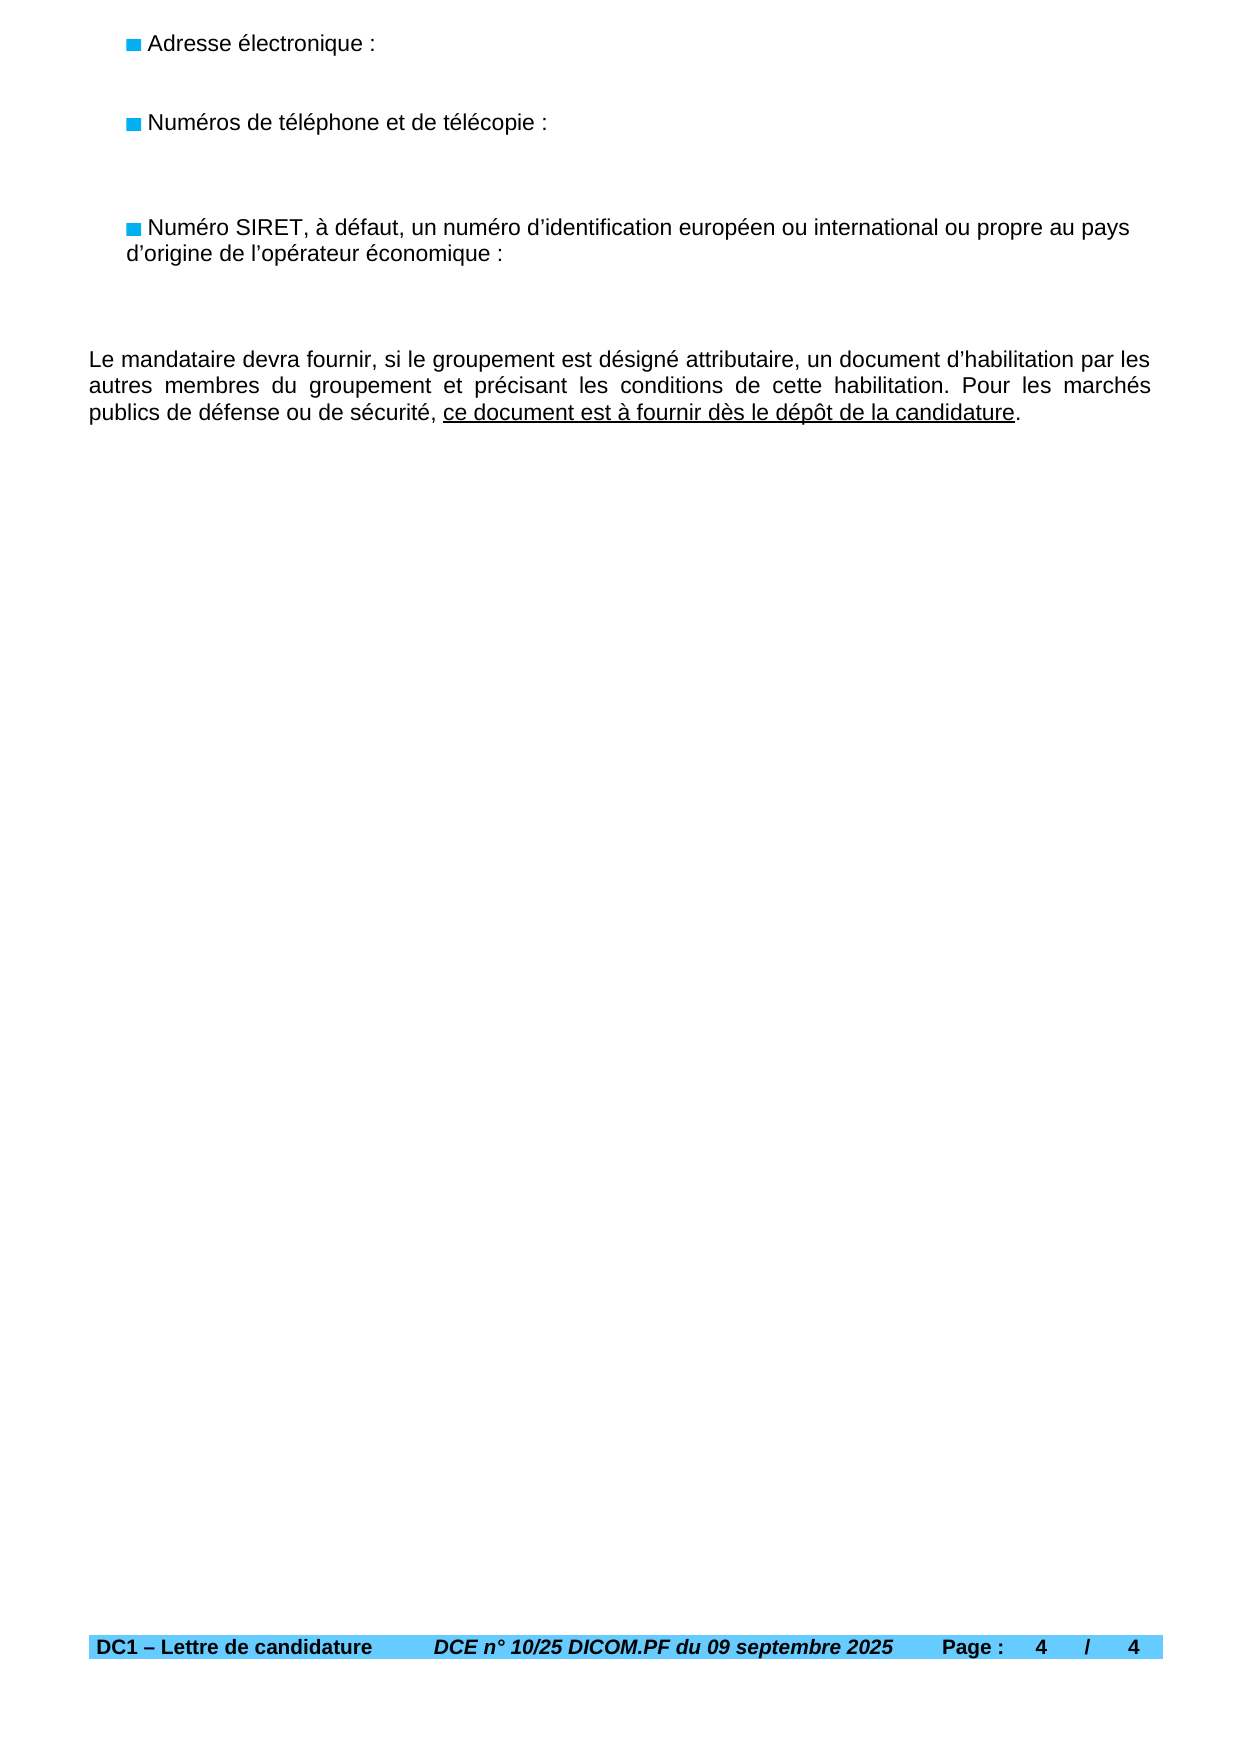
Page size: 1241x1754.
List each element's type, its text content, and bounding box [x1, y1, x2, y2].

text Numéros de téléphone et de télécopie : [126, 109, 1152, 135]
text Le mandataire devra fournir, si le groupement est désigné attributaire, un document d’habilitation par les autres membres du groupement et précisant les conditions de cette habilitation. Pour les marchés publics de défense ou de sécurité, ce document est à fournir dès le dépôt de la candidature. [89, 346, 1152, 425]
text Adresse électronique : [126, 29, 1152, 56]
text Numéro SIRET, à défaut, un numéro d’identification européen ou international ou propre au pays d’origine de l’opérateur économique : [126, 214, 1152, 267]
